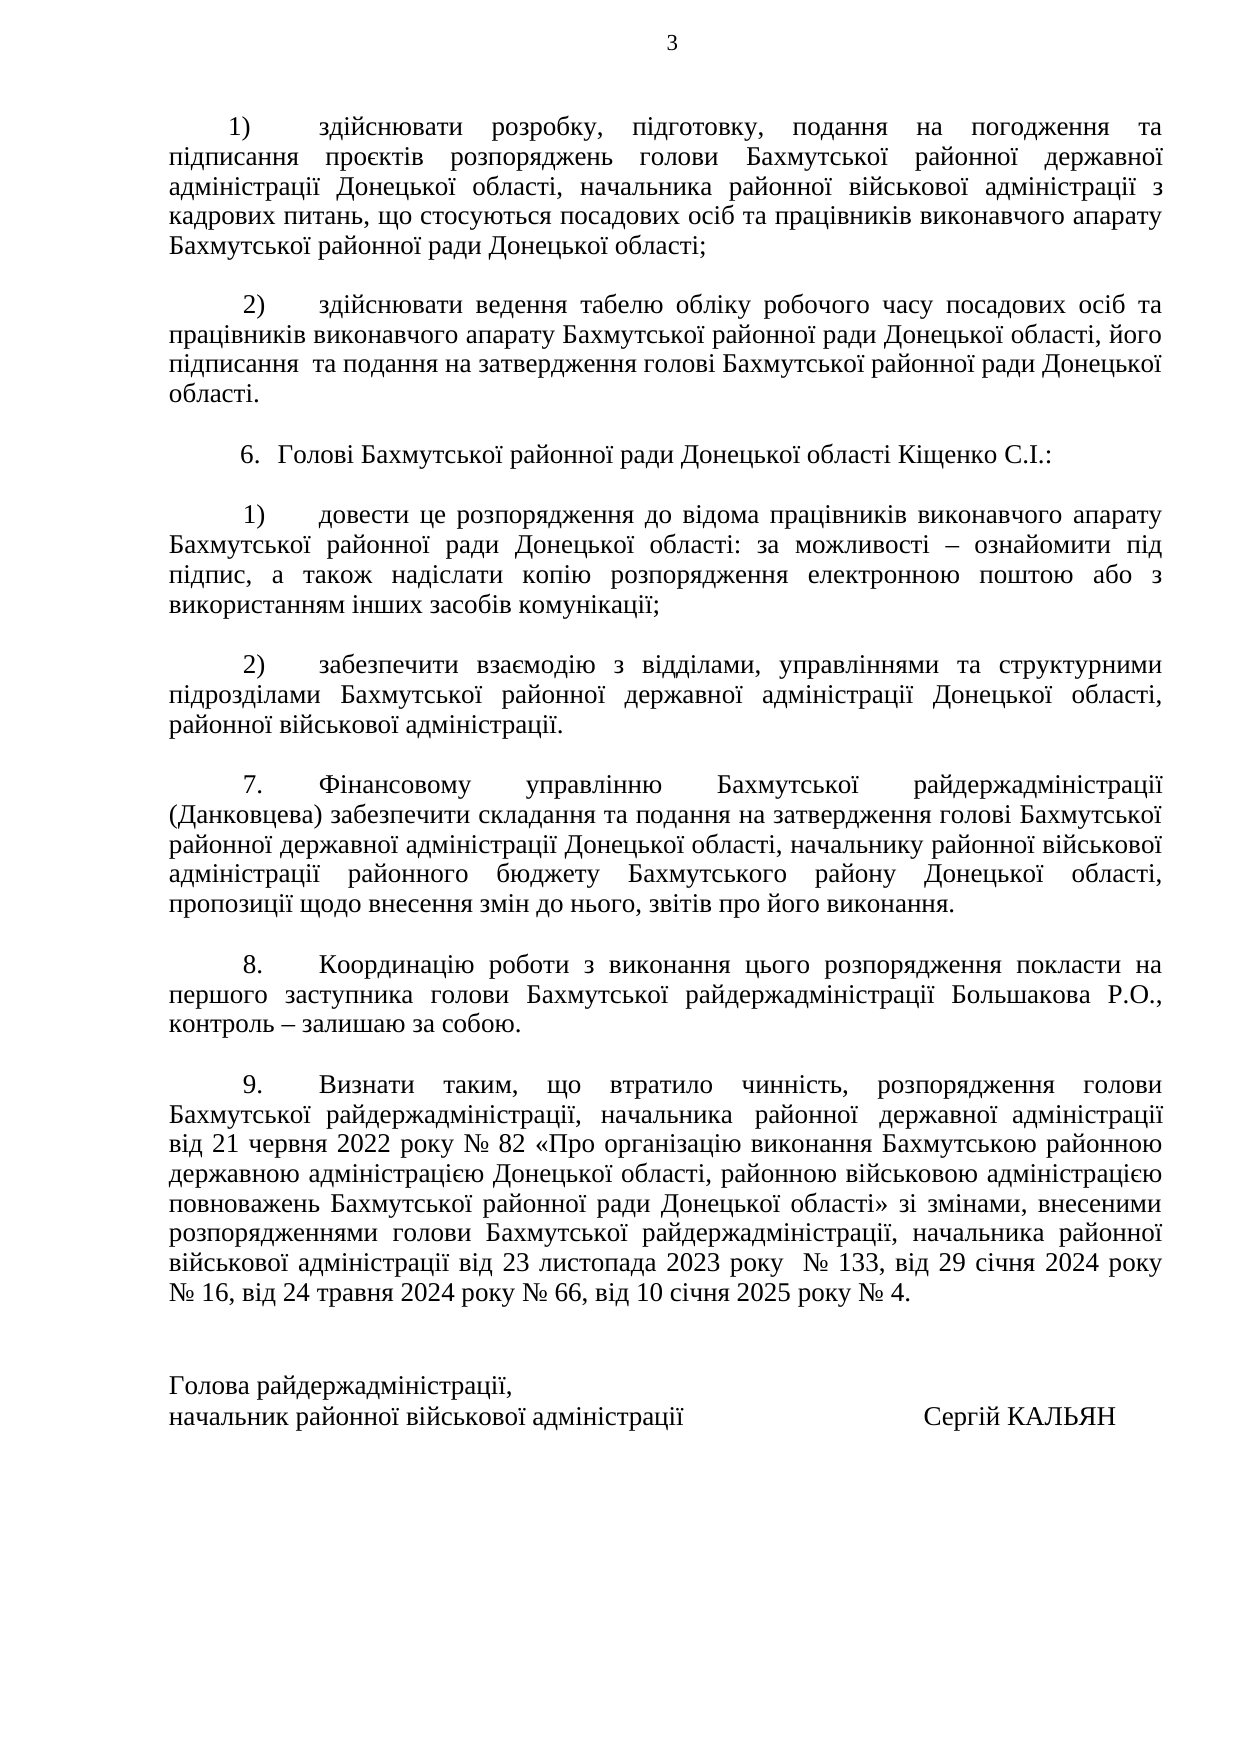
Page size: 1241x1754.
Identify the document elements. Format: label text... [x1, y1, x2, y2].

text Голова райдержадміністрації, [169, 1369, 1176, 1401]
list Координацію роботи з виконання цього розпорядження покласти на першого заступника голови Бахмутської райдержадміністрації Большакова Р.О., контроль – залишаю за собою. [169, 949, 1163, 1038]
list здійснювати ведення табелю обліку робочого часу посадових осіб та працівників виконавчого апарату Бахмутської районної ради Донецької області, його підписання та подання на затвердження голові Бахмутської районної ради Донецької області. [169, 290, 1163, 408]
list забезпечити взаємодію з відділами, управліннями та структурними підрозділами Бахмутської районної державної адміністрації Донецької області, районної військової адміністрації. [169, 650, 1163, 739]
list здійснювати розробку, підготовку, подання на погодження та підписання проєктів розпоряджень голови Бахмутської районної державної адміністрації Донецької області, начальника районної військової адміністрації з кадрових питань, що стосуються посадових осіб та працівників виконавчого апарату Бахмутської районної ради Донецької області; [169, 112, 1163, 260]
list Голові Бахмутської районної ради Донецької області Кіщенко С.І.: [240, 439, 1163, 469]
list Визнати таким, що втратило чинність, розпорядження голови Бахмутської райдержадміністрації, начальника районної державної адміністрації від 21 червня 2022 року № 82 «Про організацію виконання Бахмутською районною державною адміністрацією Донецької області, районною військовою адміністрацією повноважень Бахмутської районної ради Донецької області» зі змінами, внесеними розпорядженнями голови Бахмутської райдержадміністрації, начальника районної військової адміністрації від 23 листопада 2023 року № 133, від 29 січня 2024 року № 16, від 24 травня 2024 року № 66, від 10 січня 2025 року № 4. [169, 1070, 1163, 1307]
list Фінансовому управлінню Бахмутської райдержадміністрації (Данковцева) забезпечити складання та подання на затвердження голові Бахмутської районної державної адміністрації Донецької області, начальнику районної військової адміністрації районного бюджету Бахмутського району Донецької області, пропозиції щодо внесення змін до нього, звітів про його виконання. [169, 770, 1163, 918]
list довести це розпорядження до відома працівників виконавчого апарату Бахмутської районної ради Донецької області: за можливості – ознайомити під підпис, а також надіслати копію розпорядження електронною поштою або з використанням інших засобів комунікації; [169, 500, 1163, 619]
text начальник районної військової адміністрації Сергій КАЛЬЯН [169, 1401, 1176, 1432]
